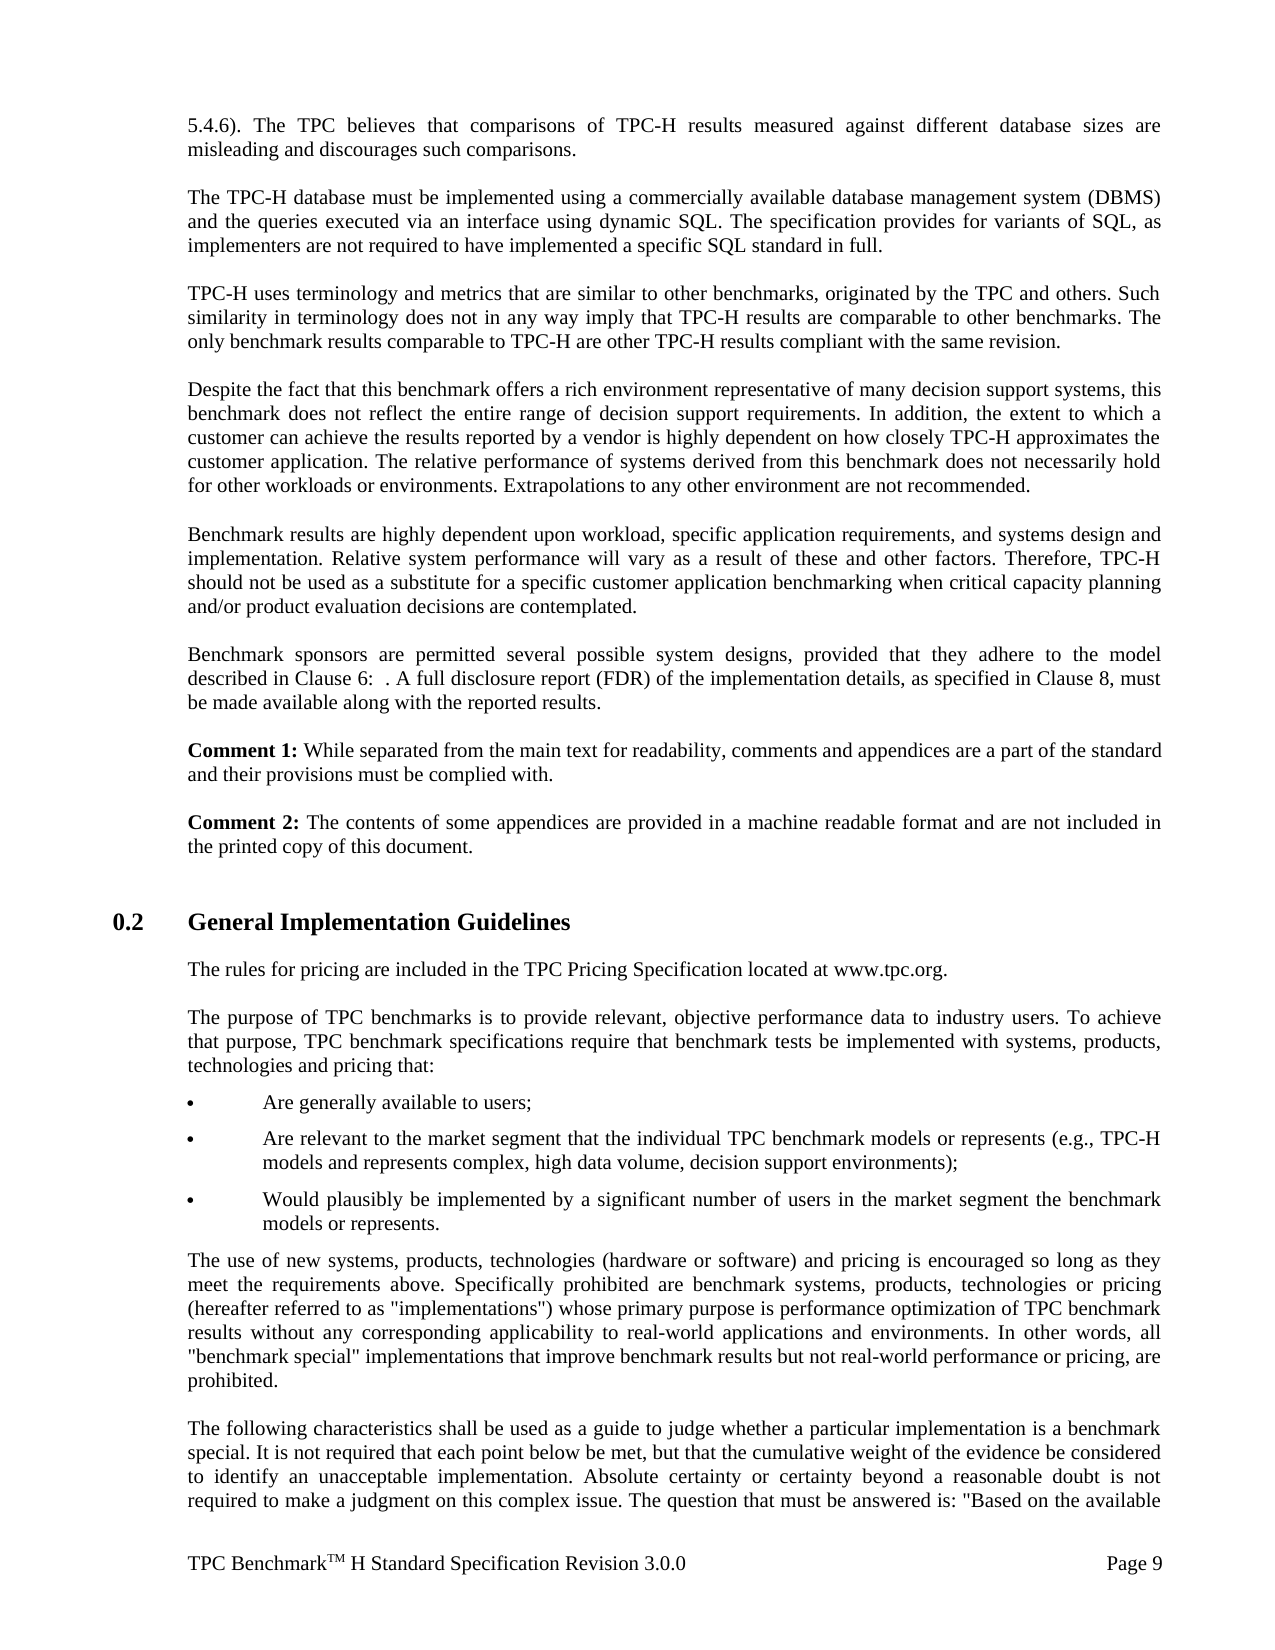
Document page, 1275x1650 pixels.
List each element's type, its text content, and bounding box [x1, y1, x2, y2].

text Are relevant to the market segment that the individual TPC benchmark models or represents (e.g., TPC-H models and represents complex, high data volume, decision support environments); [187, 1126, 1162, 1174]
text The TPC-H database must be implemented using a commercially available database management system (DBMS) and the queries executed via an interface using dynamic SQL. The specification provides for variants of SQL, as implementers are not required to have implemented a specific SQL standard in full. [187, 185, 1162, 257]
text Despite the fact that this benchmark offers a rich environment representative of many decision support systems, this benchmark does not reflect the entire range of decision support requirements. In addition, the extent to which a customer can achieve the results reported by a vendor is highly dependent on how closely TPC-H approximates the customer application. The relative performance of systems derived from this benchmark does not necessarily hold for other workloads or environments. Extrapolations to any other environment are not recommended. [187, 377, 1162, 497]
text The use of new systems, products, technologies (hardware or software) and pricing is encouraged so long as they meet the requirements above. Specifically prohibited are benchmark systems, products, technologies or pricing (hereafter referred to as "implementations") whose primary purpose is performance optimization of TPC benchmark results without any corresponding applicability to real-world applications and environments. In other words, all "benchmark special" implementations that improve benchmark results but not real-world performance or pricing, are prohibited. [187, 1247, 1162, 1392]
subtitle General Implementation Guidelines [112, 907, 1162, 936]
text TPC-H uses terminology and metrics that are similar to other benchmarks, originated by the TPC and others. Such similarity in terminology does not in any way imply that TPC-H results are comparable to other benchmarks. The only benchmark results comparable to TPC-H are other TPC-H results compliant with the same revision. [187, 281, 1162, 353]
text Comment 2: The contents of some appendices are provided in a machine readable format and are not included in the printed copy of this document. [187, 810, 1162, 858]
text Are generally available to users; [187, 1090, 1162, 1114]
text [187, 112, 1162, 161]
text Would plausibly be implemented by a significant number of users in the market segment the benchmark models or represents. [187, 1187, 1162, 1235]
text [187, 1416, 1162, 1512]
text The rules for pricing are included in the TPC Pricing Specification located at www.tpc.org. [187, 957, 1162, 981]
text Benchmark results are highly dependent upon workload, specific application requirements, and systems design and implementation. Relative system performance will vary as a result of these and other factors. Therefore, TPC-H should not be used as a substitute for a specific customer application benchmarking when critical capacity planning and/or product evaluation decisions are contemplated. [187, 522, 1162, 618]
text Comment 1: While separated from the main text for readability, comments and appendices are a part of the standard and their provisions must be complied with. [187, 738, 1162, 786]
text The purpose of TPC benchmarks is to provide relevant, objective performance data to industry users. To achieve that purpose, TPC benchmark specifications require that benchmark tests be implemented with systems, products, technologies and pricing that: [187, 1005, 1162, 1077]
text Benchmark sponsors are permitted several possible system designs, provided that they adhere to the model described in Clause 6: . A full disclosure report (FDR) of the implementation details, as specified in Clause 8, must be made available along with the reported results. [187, 642, 1162, 714]
